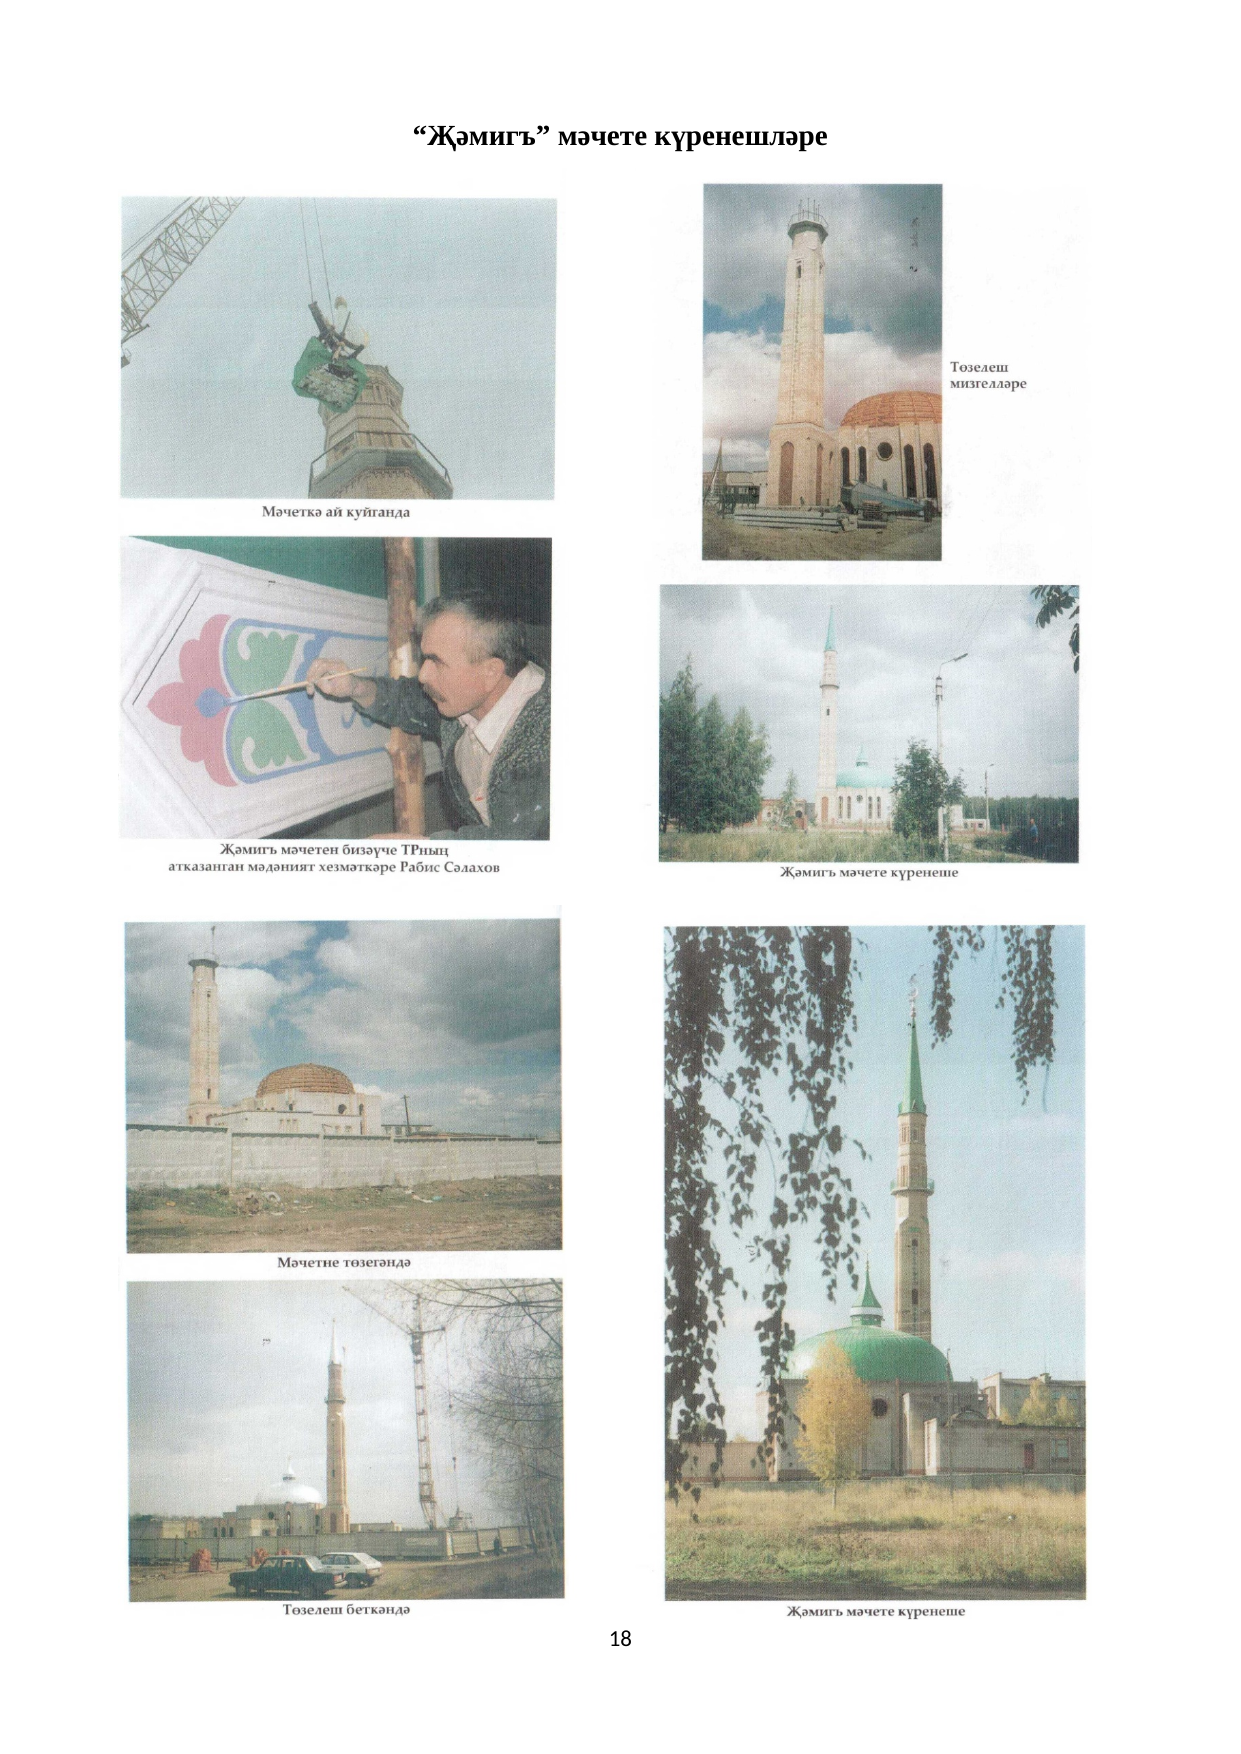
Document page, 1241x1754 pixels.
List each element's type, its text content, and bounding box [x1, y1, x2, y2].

picture [118, 905, 1092, 1620]
picture [118, 168, 1092, 892]
text “Җәмигъ” мәчете күренешләре [118, 118, 1122, 152]
